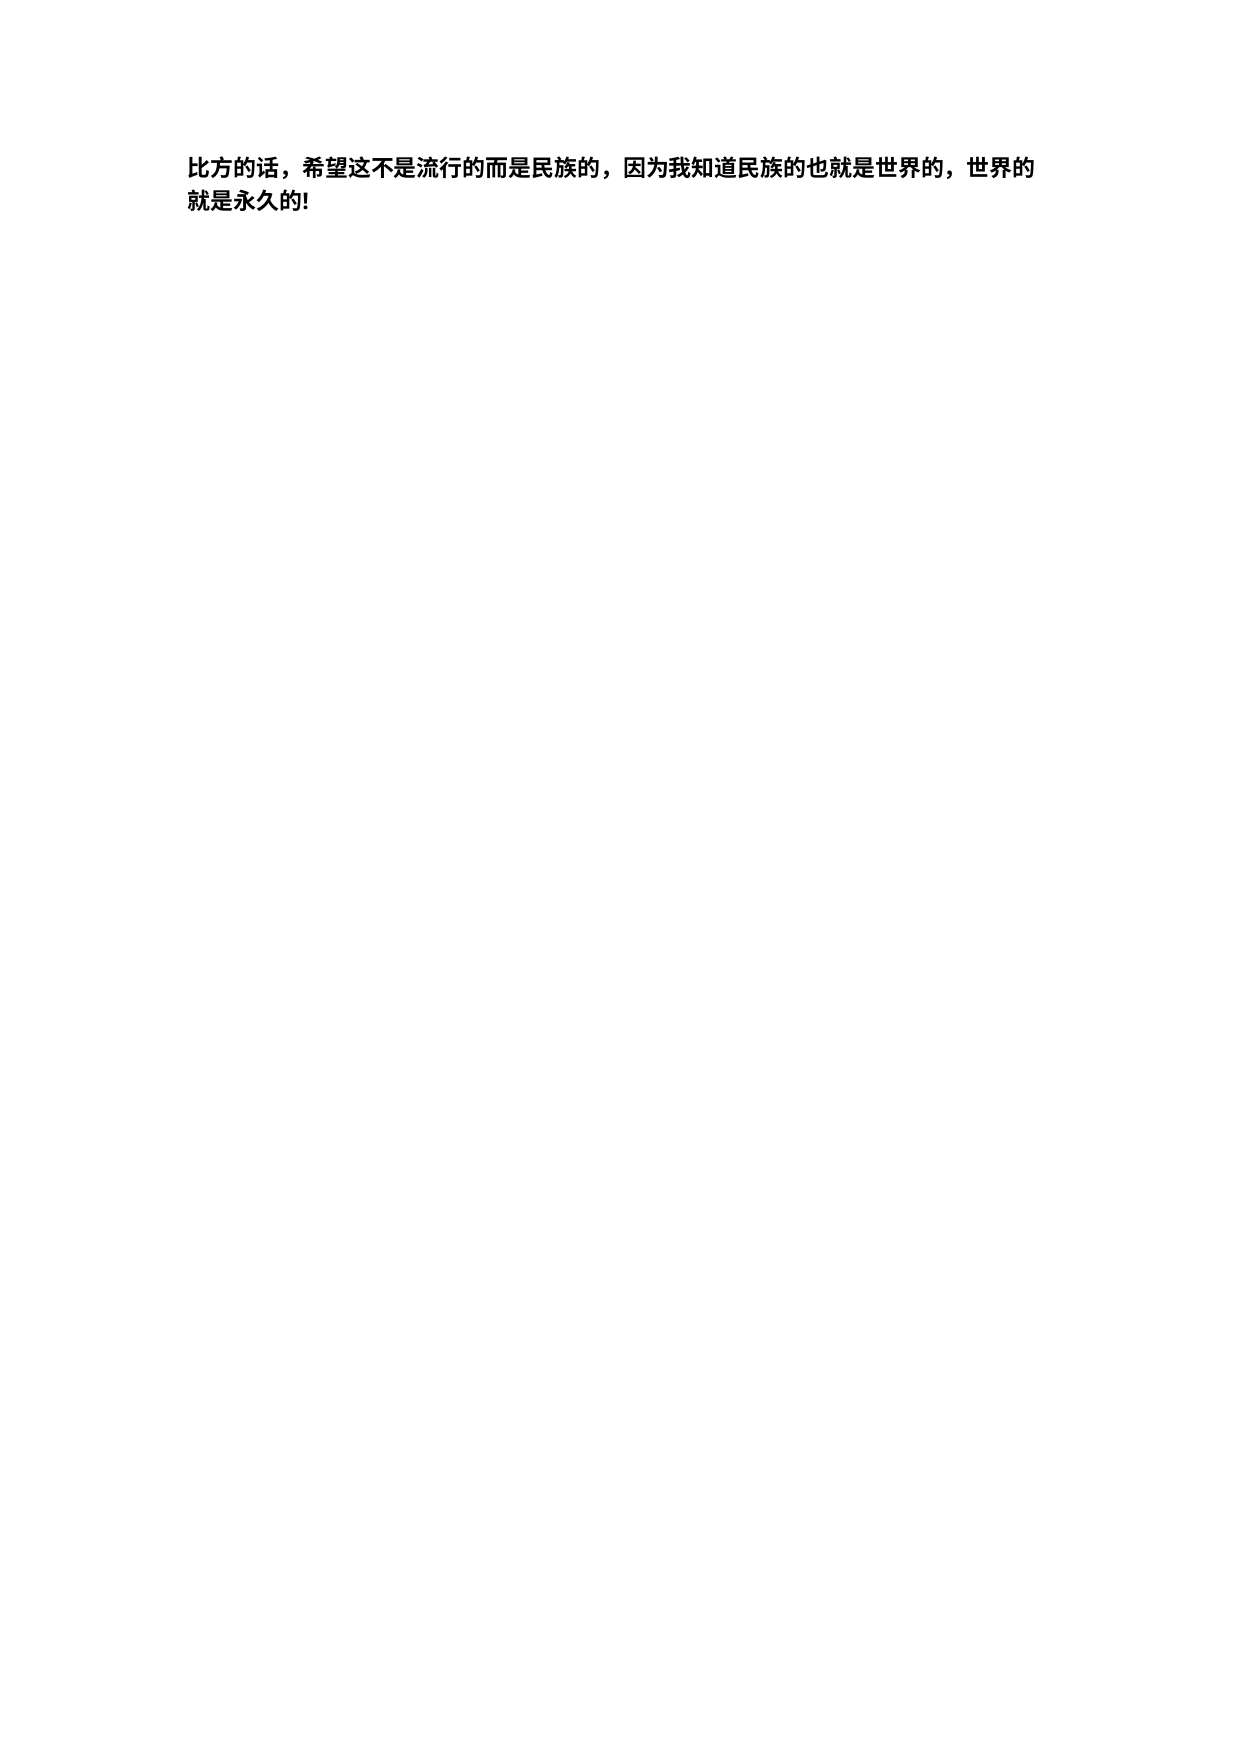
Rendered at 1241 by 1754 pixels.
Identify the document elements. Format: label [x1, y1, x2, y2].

text [187, 150, 1053, 217]
